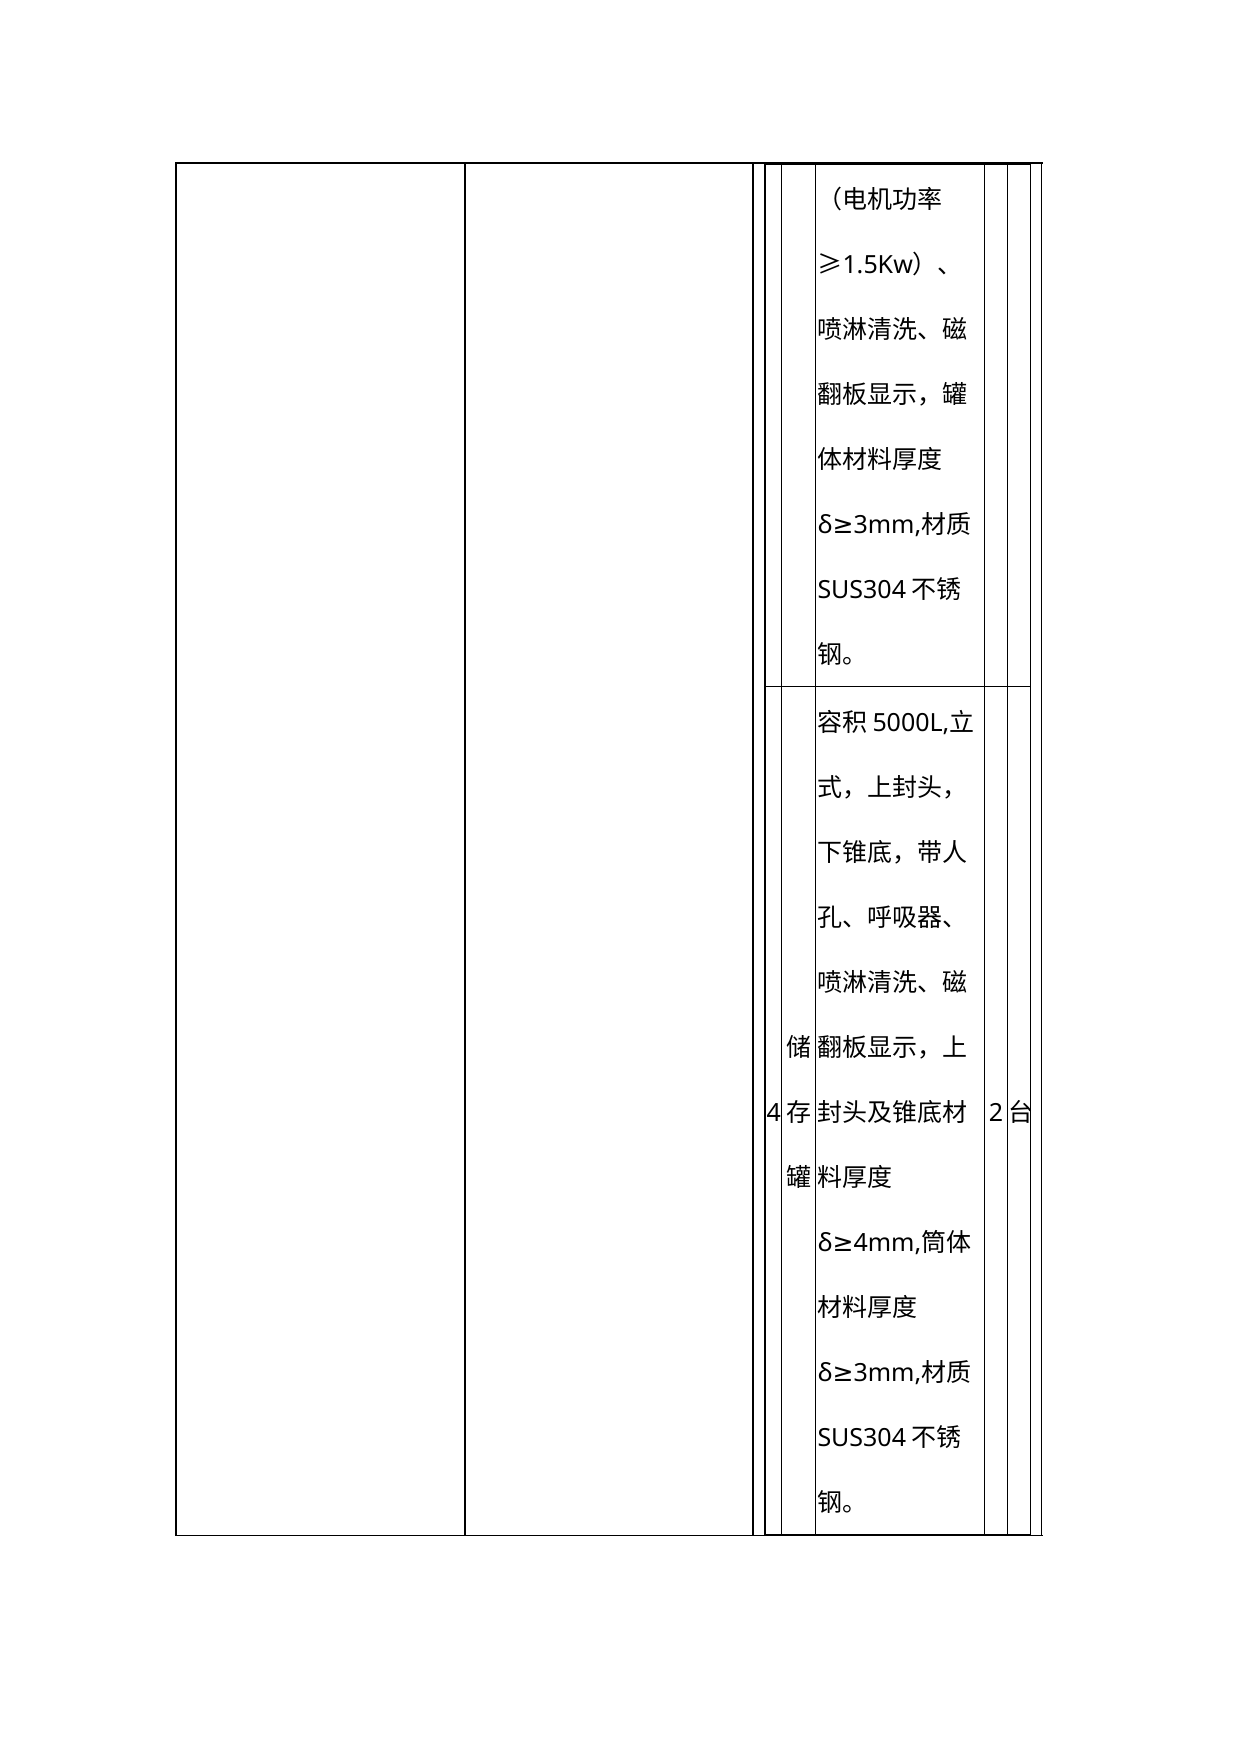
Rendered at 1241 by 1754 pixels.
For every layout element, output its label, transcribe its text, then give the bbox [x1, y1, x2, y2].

table_cell [782, 165, 815, 686]
table_cell [1008, 687, 1030, 1534]
table_cell [1008, 165, 1030, 686]
table_cell 1 [177, 164, 464, 1535]
table_cell [766, 687, 781, 1534]
table_cell [985, 687, 1007, 1534]
table_cell [816, 687, 984, 1534]
table_cell [985, 165, 1007, 686]
table_cell [782, 687, 815, 1534]
table_cell [766, 165, 781, 686]
table_cell [1031, 164, 1041, 1535]
table_cell [754, 164, 764, 1535]
table_cell [466, 164, 752, 1535]
table_cell [816, 165, 984, 686]
